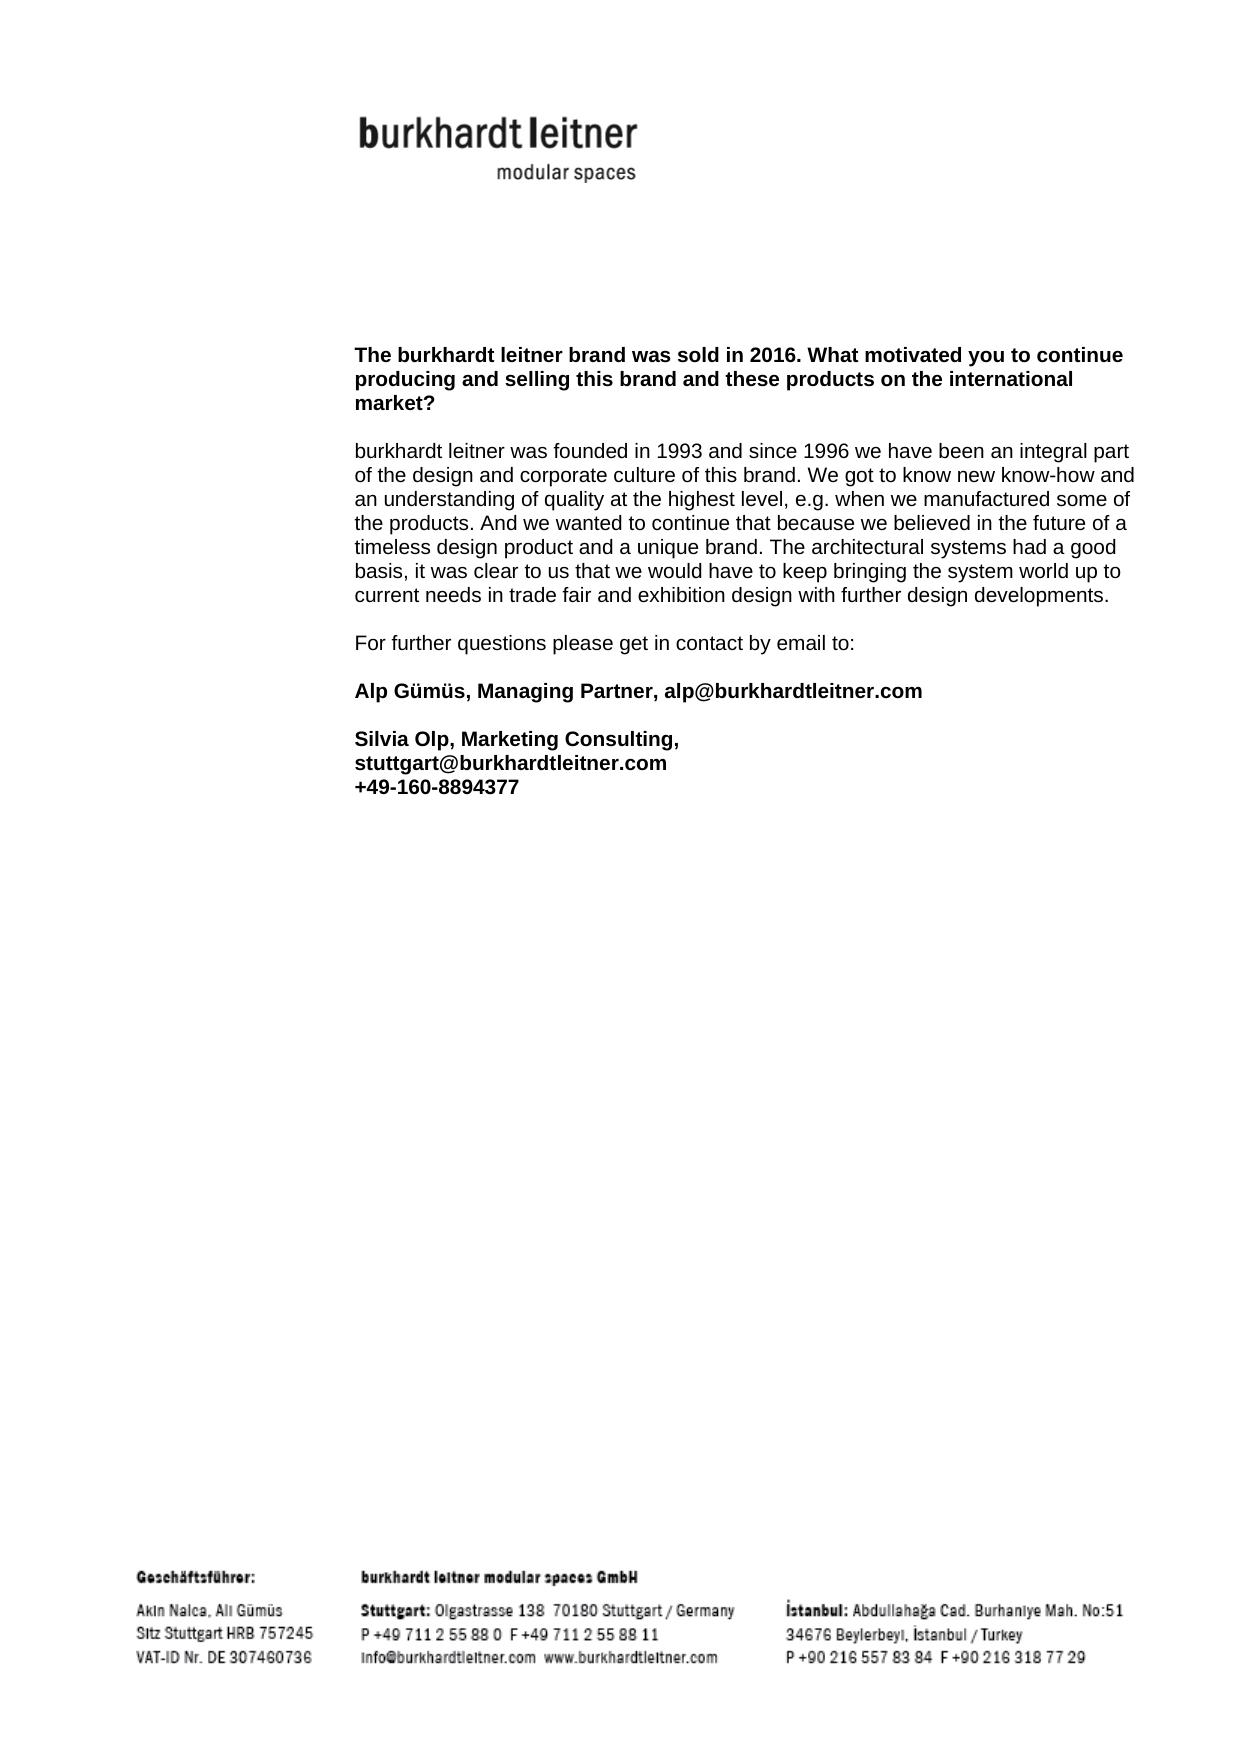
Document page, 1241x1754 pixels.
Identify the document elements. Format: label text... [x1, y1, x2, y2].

text burkhardt leitner was founded in 1993 and since 1996 we have been an integral part of the design and corporate culture of this brand. We got to know new know-how and an understanding of quality at the highest level, e.g. when we manufactured some of the products. And we wanted to continue that because we believed in the future of a timeless design product and a unique brand. The architectural systems had a good basis, it was clear to us that we would have to keep bringing the system world up to current needs in trade fair and exhibition design with further design developments. [354, 439, 1137, 607]
picture [0, 1553, 1241, 1754]
picture [0, 0, 1241, 195]
text Silvia Olp, Marketing Consulting, stuttgart@burkhardtleitner.com [354, 727, 1137, 774]
text The burkhardt leitner brand was sold in 2016. What motivated you to continue producing and selling this brand and these products on the international market? [354, 343, 1137, 415]
text Alp Gümüs, Managing Partner, alp@burkhardtleitner.com [354, 679, 1137, 703]
text +49-160-8894377 [354, 774, 1137, 798]
text For further questions please get in contact by email to: [354, 631, 1137, 655]
